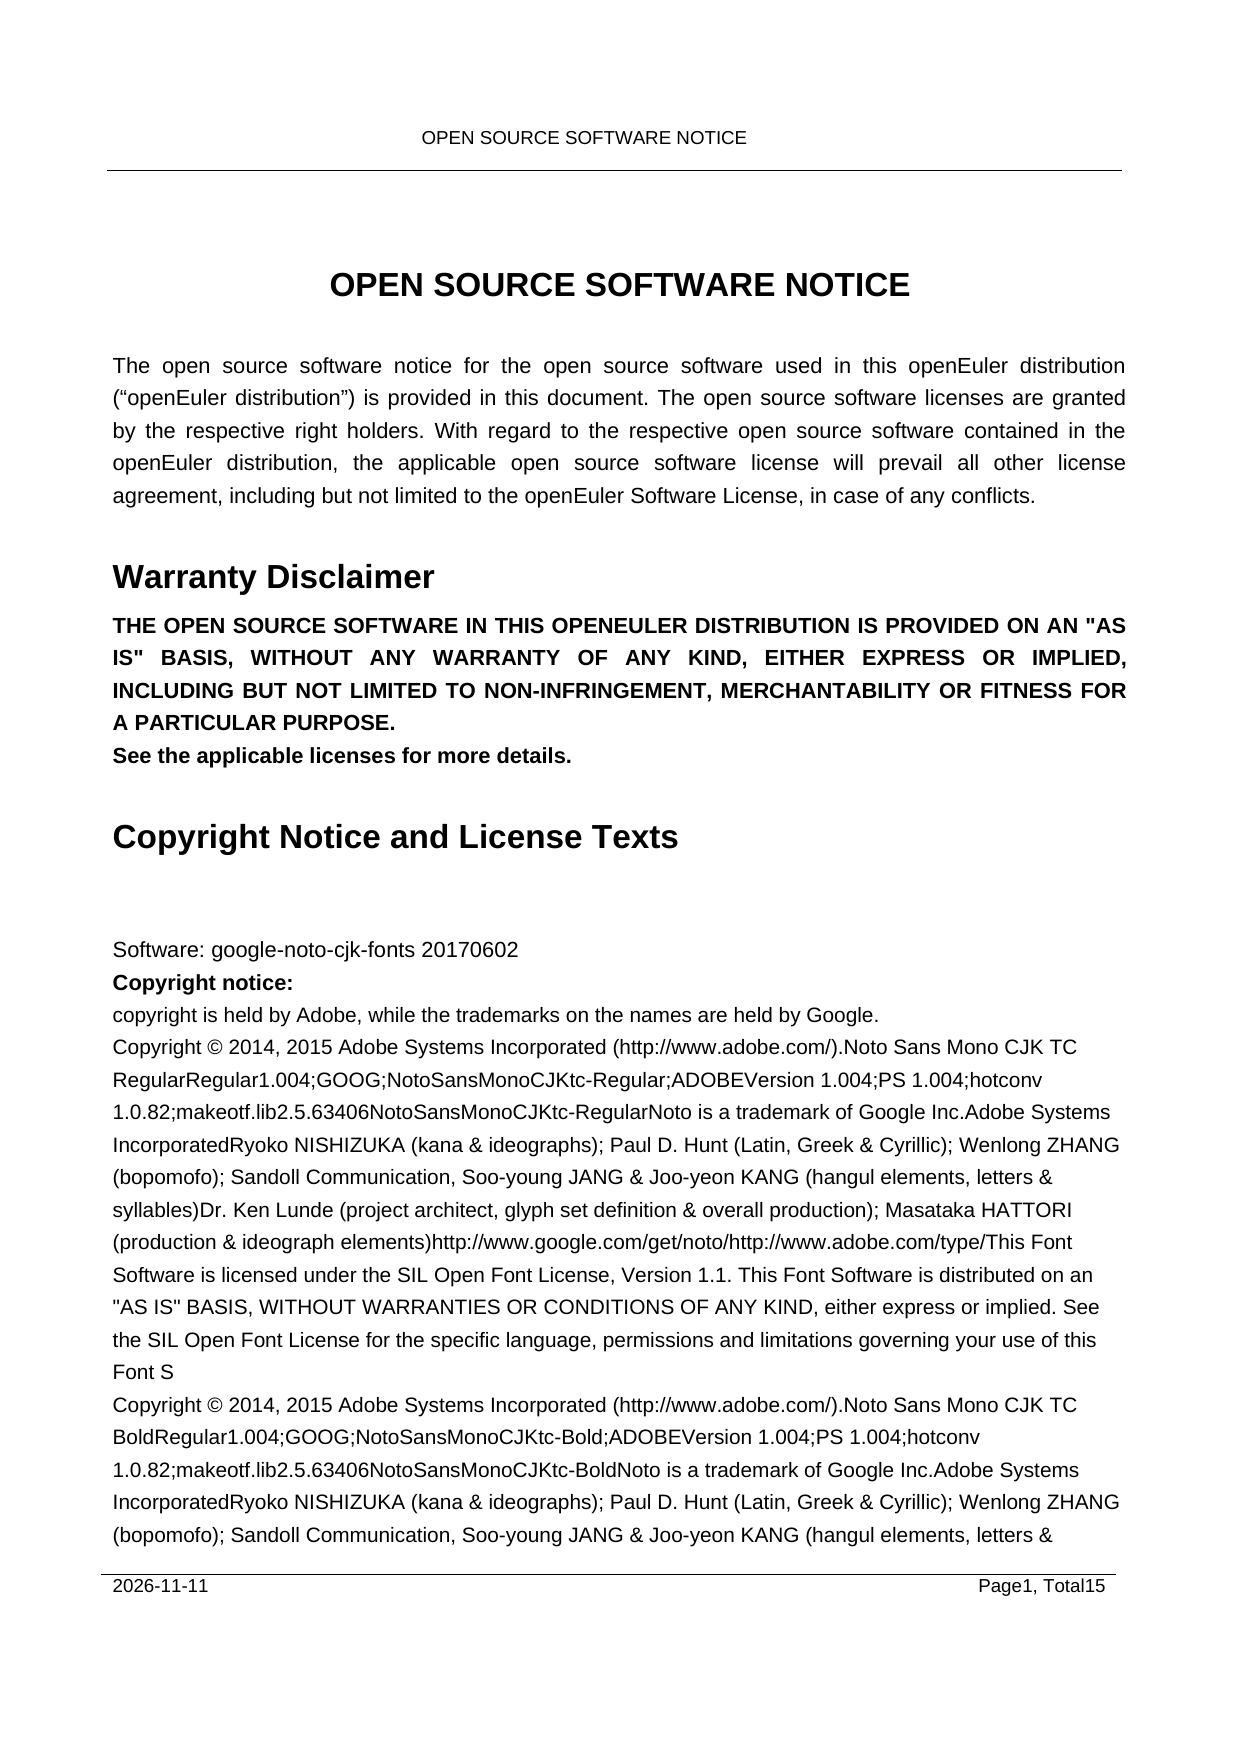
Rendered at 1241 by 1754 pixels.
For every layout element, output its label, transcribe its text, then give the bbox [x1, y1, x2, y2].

text Warranty Disclaimer [112, 544, 1128, 609]
text Copyright Notice and License Texts [112, 804, 1128, 869]
text Copyright © 2014, 2015 Adobe Systems Incorporated (http://www.adobe.com/).Noto Sans Mono CJK TC RegularRegular1.004;GOOG;NotoSansMonoCJKtc-Regular;ADOBEVersion 1.004;PS 1.004;hotconv 1.0.82;makeotf.lib2.5.63406NotoSansMonoCJKtc-RegularNoto is a trademark of Google Inc.Adobe Systems IncorporatedRyoko NISHIZUKA (kana & ideographs); Paul D. Hunt (Latin, Greek & Cyrillic); Wenlong ZHANG (bopomofo); Sandoll Communication, Soo-young JANG & Joo-yeon KANG (hangul elements, letters & syllables)Dr. Ken Lunde (project architect, glyph set definition & overall production); Masataka HATTORI (production & ideograph elements)http://www.google.com/get/noto/http://www.adobe.com/type/This Font Software is licensed under the SIL Open Font License, Version 1.1. This Font Software is distributed on an "AS IS" BASIS, WITHOUT WARRANTIES OR CONDITIONS OF ANY KIND, either express or implied. See the SIL Open Font License for the specific language, permissions and limitations governing your use of this Font S [112, 1031, 1128, 1388]
text Software: google-noto-cjk-fonts 20170602 [112, 933, 1128, 966]
text copyright is held by Adobe, while the trademarks on the names are held by Google. [112, 998, 1128, 1031]
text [112, 1388, 1128, 1551]
text The open source software notice for the open source software used in this openEuler distribution (“openEuler distribution”) is provided in this document. The open source software licenses are granted by the respective right holders. With regard to the respective open source software contained in the openEuler distribution, the applicable open source software license will prevail all other license agreement, including but not limited to the openEuler Software License, in case of any conflicts. [112, 349, 1128, 511]
text OPEN SOURCE SOFTWARE NOTICE [112, 251, 1128, 316]
text THE OPEN SOURCE SOFTWARE IN THIS OPENEULER DISTRIBUTION IS PROVIDED ON AN "AS IS" BASIS, WITHOUT ANY WARRANTY OF ANY KIND, EITHER EXPRESS OR IMPLIED, INCLUDING BUT NOT LIMITED TO NON-INFRINGEMENT, MERCHANTABILITY OR FITNESS FOR A PARTICULAR PURPOSE. See the applicable licenses for more details. [112, 609, 1128, 771]
text Copyright notice: [112, 966, 1128, 998]
